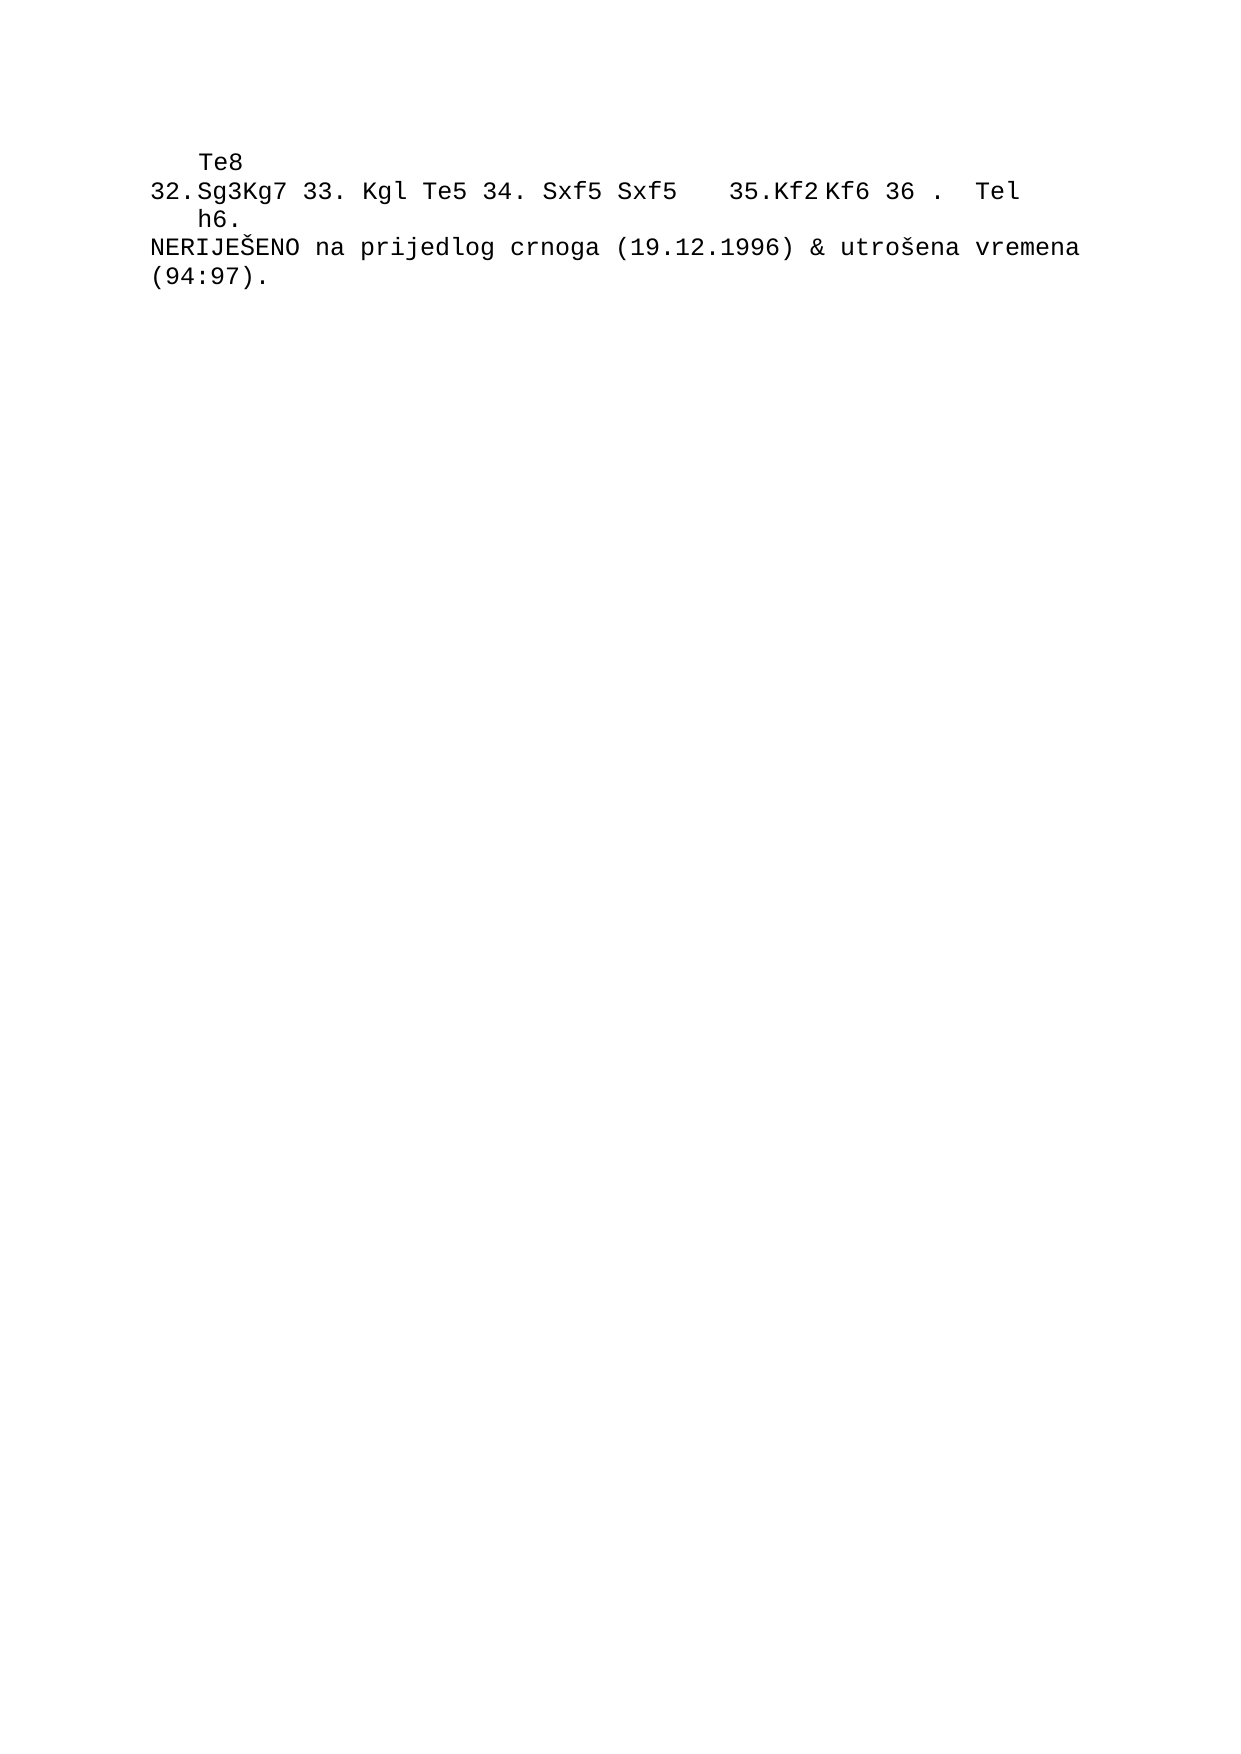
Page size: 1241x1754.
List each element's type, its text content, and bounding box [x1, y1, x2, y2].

text NERIJEŠENO na prijedlog crnoga (19.12.1996) & utrošena vremena (94:97). [150, 235, 1090, 292]
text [150, 150, 1090, 178]
text 32. Sg3 Kg7 33. Kgl Te5 34 . Sxf5 Sxf5 35. Kf2 Kf6 36 . Tel h6. [150, 178, 1090, 235]
